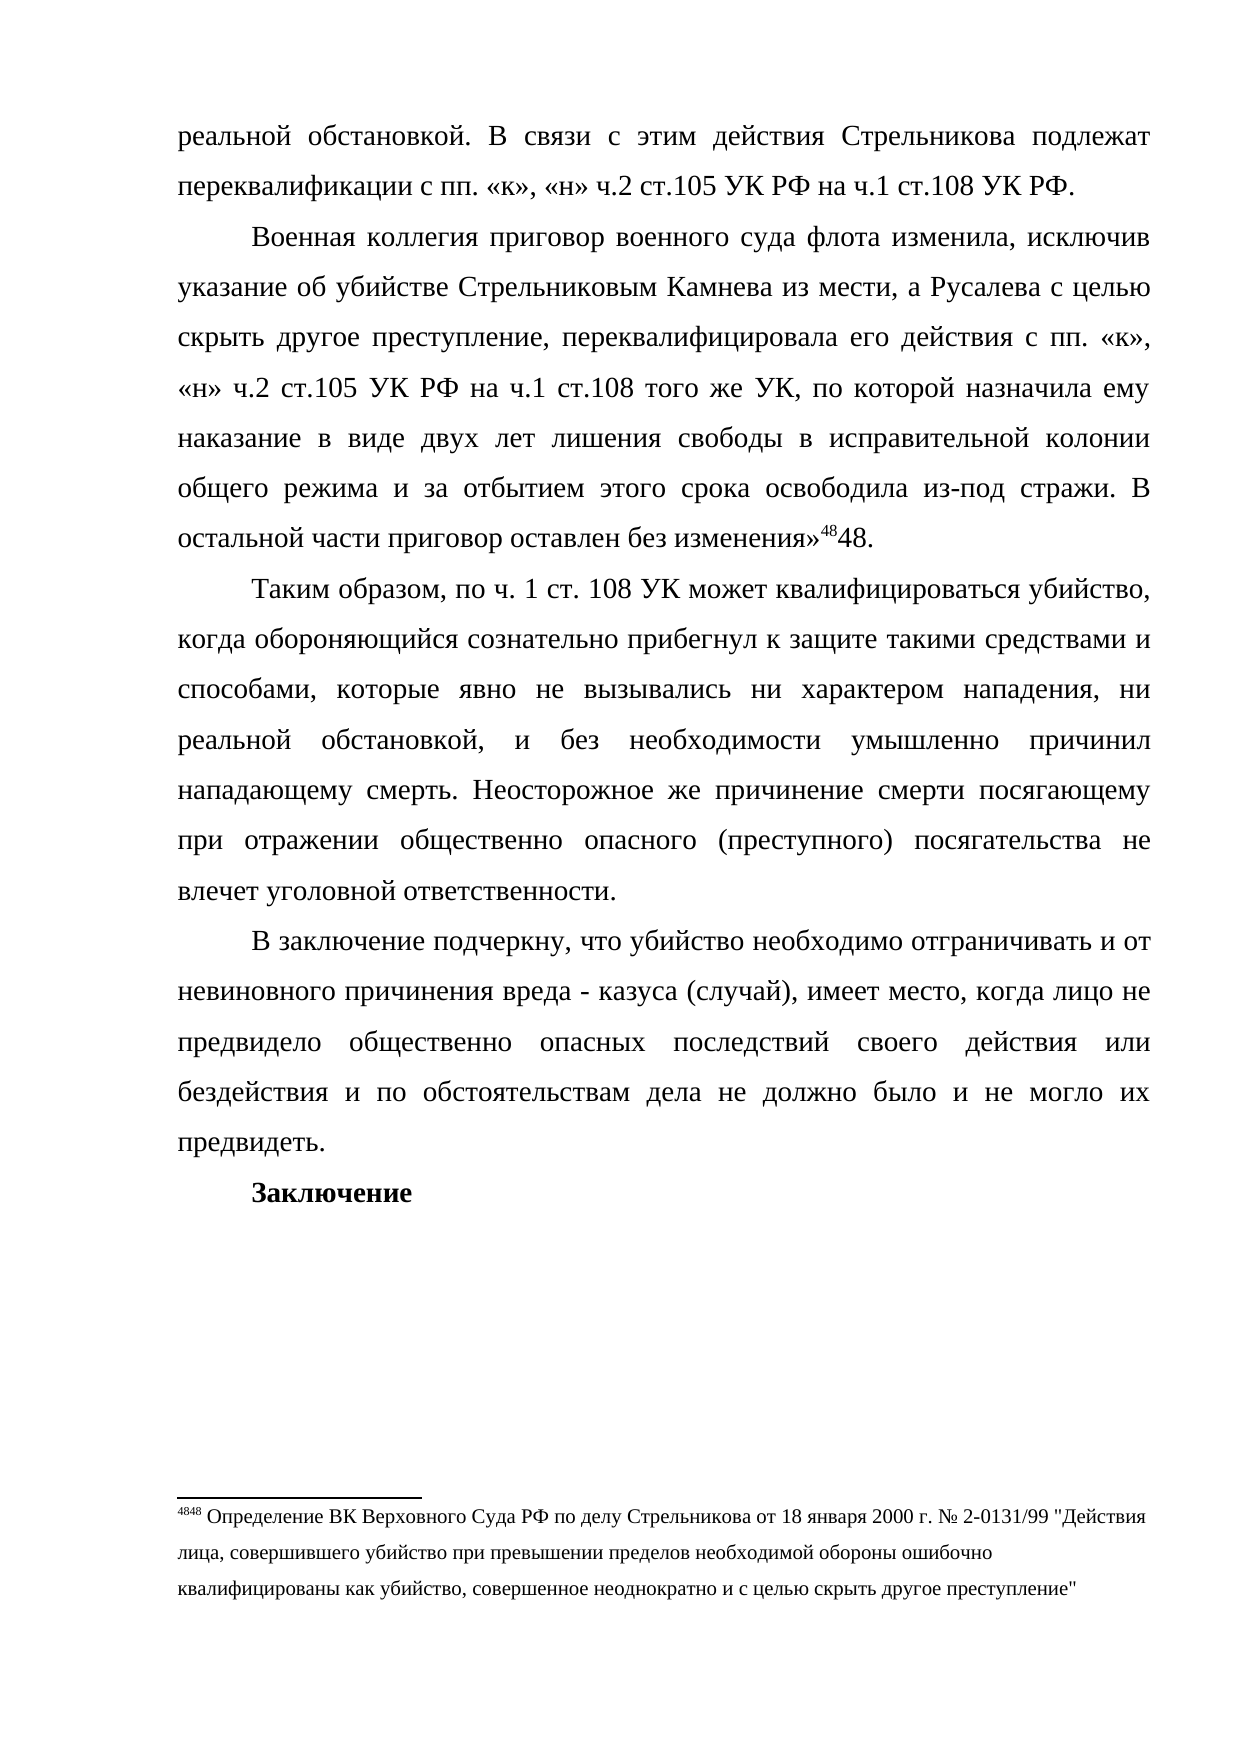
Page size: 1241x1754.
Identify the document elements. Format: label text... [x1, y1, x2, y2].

text Таким образом, по ч. 1 ст. 108 УК может квалифицироваться убийство, когда обороняющийся сознательно прибегнул к защите такими средствами и способами, которые явно не вызывались ни характером нападения, ни реальной обстановкой, и без необходимости умышленно причинил нападающему смерть. Неосторожное же причинение смерти посягающему при отражении общественно опасного (преступного) посягательства не влечет уголовной ответственности. [177, 571, 1152, 906]
text Заключение [177, 1175, 1152, 1208]
text Военная коллегия приговор военного суда флота изменила, исключив указание об убийстве Стрельниковым Камнева из мести, а Русалева с целью скрыть другое преступление, переквалифицировала его действия с пп. «к», «н» ч.2 ст.105 УК РФ на ч.1 ст.108 того же УК, по которой назначила ему наказание в виде двух лет лишения свободы в исправительной колонии общего режима и за отбытием этого срока освободила из-под стражи. В остальной части приговор оставлен без изменения»48. [177, 219, 1152, 554]
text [177, 118, 1152, 202]
text В заключение подчеркну, что убийство необходимо отграничивать и от невиновного причинения вреда - казуса (случай), имеет место, когда лицо не предвидело общественно опасных последствий своего действия или бездействия и по обстоятельствам дела не должно было и не могло их предвидеть. [177, 923, 1152, 1158]
